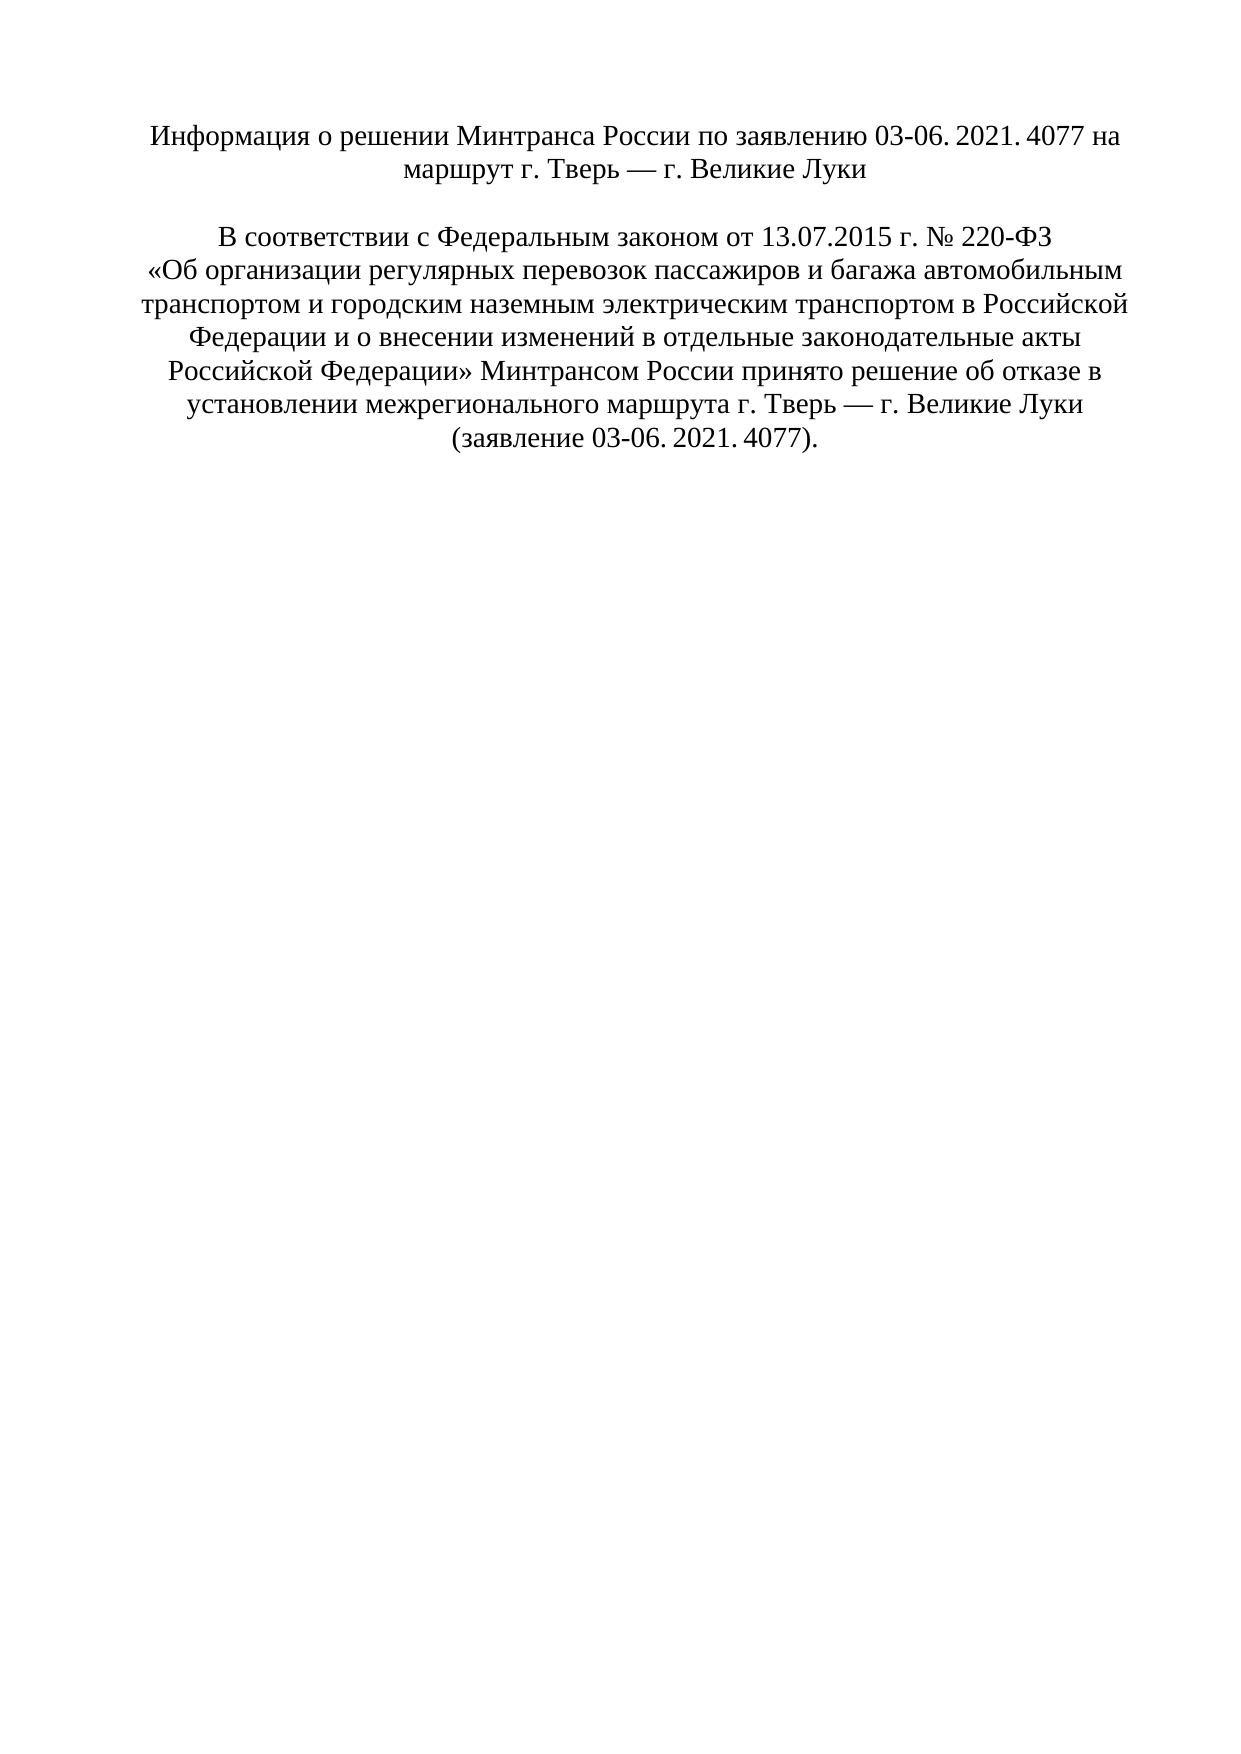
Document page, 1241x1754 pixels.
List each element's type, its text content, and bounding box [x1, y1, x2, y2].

text В соответствии с Федеральным законом от 13.07.2015 г. № 220-ФЗ «Об организации регулярных перевозок пассажиров и багажа автомобильным транспортом и городским наземным электрическим транспортом в Российской Федерации и о внесении изменений в отдельные законодательные акты Российской Федерации» Минтрансом России принято решение об отказе в установлении межрегионального маршрута г. Тверь — г. Великие Луки (заявление 03-06. 2021. 4077). [118, 219, 1152, 453]
text Информация о решении Минтранса России по заявлению 03-06. 2021. 4077 на маршрут г. Тверь — г. Великие Луки [118, 118, 1152, 185]
